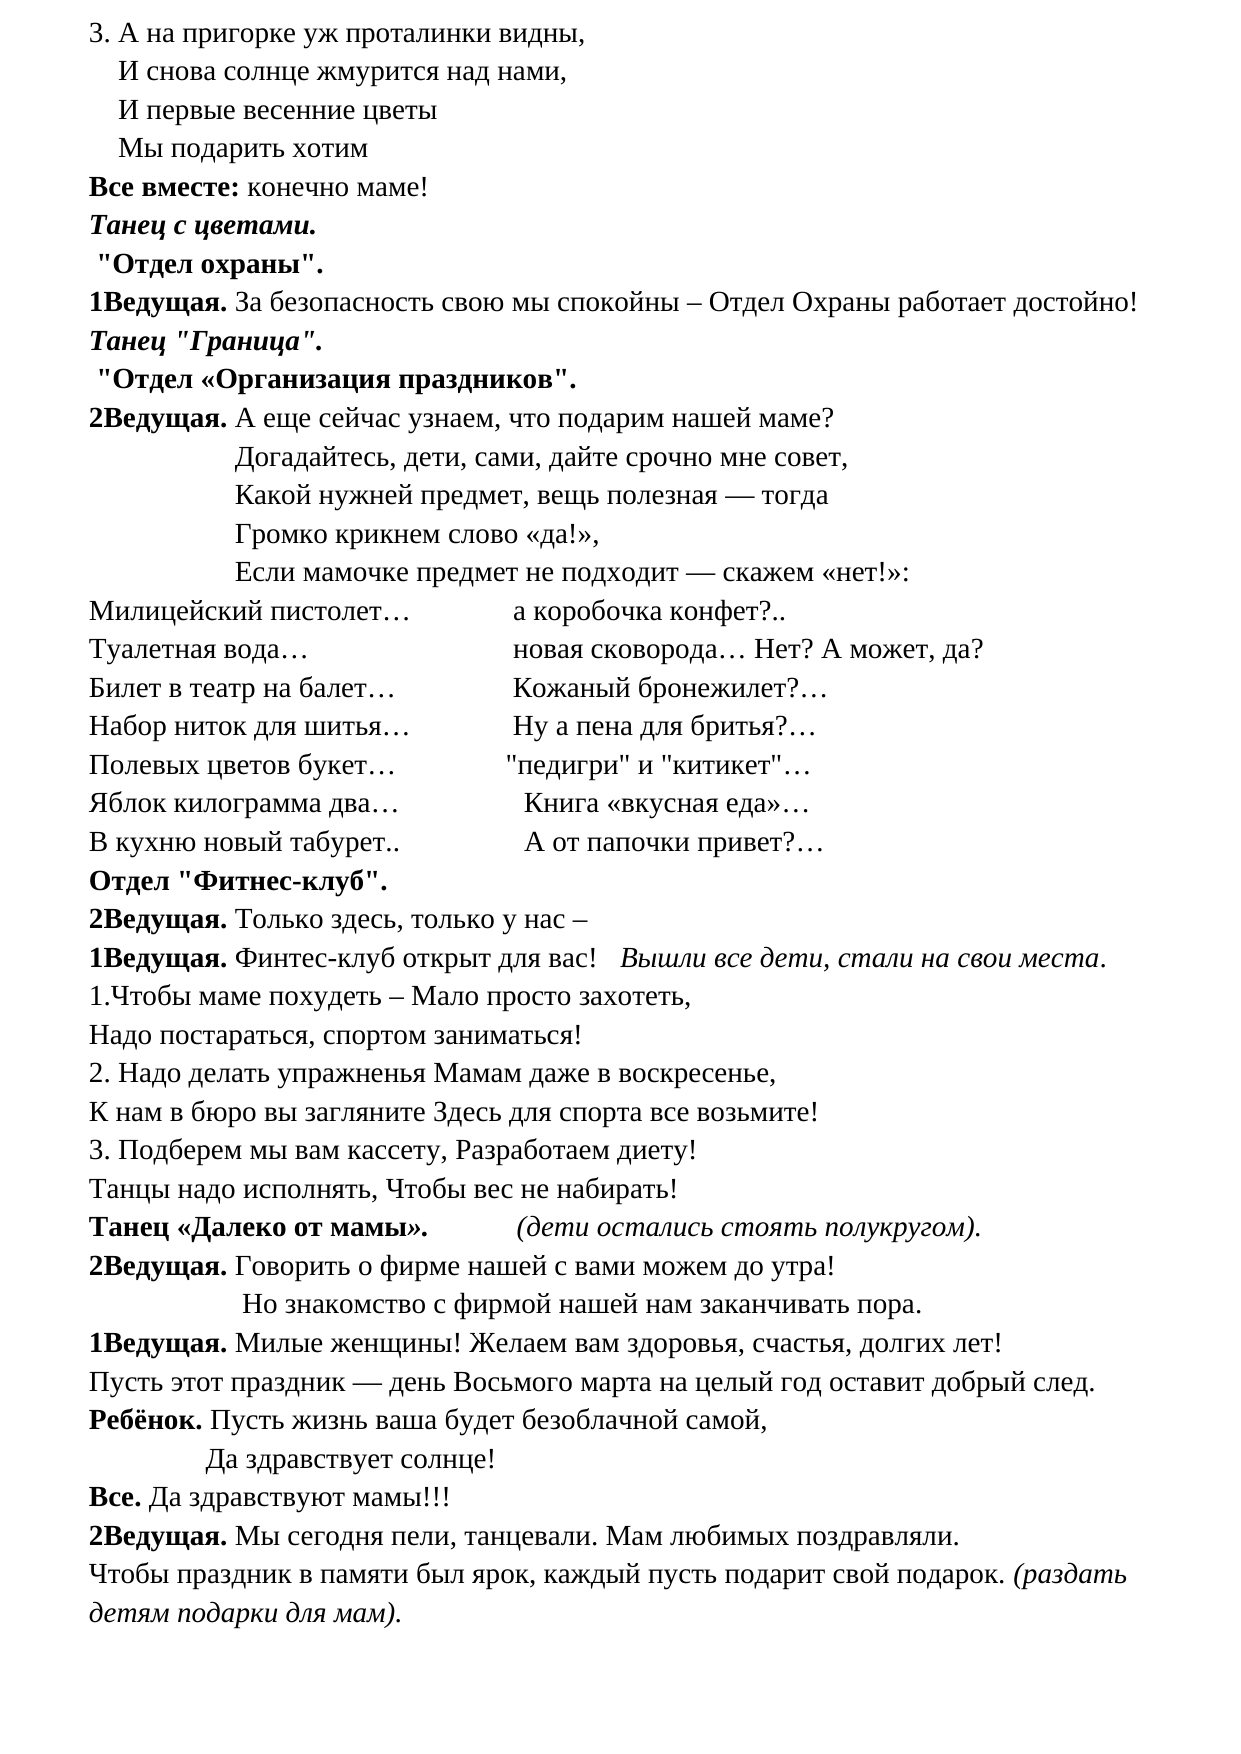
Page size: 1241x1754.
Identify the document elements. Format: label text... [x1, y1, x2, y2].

text Танец "Граница". [89, 323, 1196, 357]
text Все. Да здравствуют мамы!!! [89, 1479, 1196, 1513]
text 2Ведущая. А еще сейчас узнаем, что подарим нашей маме? Догадайтесь, дети, сами, дайте срочно мне совет, Какой нужней предмет, вещь полезная — тогда Громко крикнем слово «да!», [89, 400, 1196, 549]
text Все вместе: конечно маме! [89, 169, 1196, 202]
text 1Ведущая. Финтес-клуб открыт для вас! Вышли все дети, стали на свои места. [89, 940, 1196, 973]
text Танец «Далеко от мамы». (дети остались стоять полукругом). [89, 1209, 1196, 1243]
text "Отдел «Организация праздников". [89, 362, 1196, 395]
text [89, 15, 1196, 125]
text Ребёнок. Пусть жизнь ваша будет безоблачной самой, [89, 1402, 1196, 1436]
text 2Ведущая. Говорить о фирме нашей с вами можем до утра! Но знакомство с фирмой нашей нам заканчивать пора. [89, 1248, 1196, 1320]
text Да здравствует солнце! [89, 1441, 1196, 1474]
text "Отдел охраны". [89, 246, 1196, 279]
text 2Ведущая. Мы сегодня пели, танцевали. Мам любимых поздравляли. Чтобы праздник в памяти был ярок, каждый пусть подарит свой подарок. (раздать детям подарки для мам). [89, 1518, 1196, 1628]
text 2Ведущая. Только здесь, только у нас – [89, 901, 1196, 935]
text Туалетная вода… новая сковорода… Нет? А может, да? Билет в театр на балет… Кожаный бронежилет?… Набор ниток для шитья… Ну а пена для бритья?… Полевых цветов букет… "педигри" и "китикет"… Яблок килограмма два… Книга «вкусная еда»… В кухню новый табурет.. А от папочки привет?… [89, 631, 1196, 858]
text Милицейский пистолет… а коробочка конфет?.. [89, 593, 1196, 626]
text 1Ведущая. Милые женщины! Желаем вам здоровья, счастья, долгих лет! Пусть этот праздник — день Восьмого марта на целый год оставит добрый след. [89, 1325, 1196, 1397]
text Если мамочке предмет не подходит — скажем «нет!»: [89, 554, 1196, 588]
text Танец с цветами. [89, 207, 1196, 241]
text 1.Чтобы маме похудеть – Мало просто захотеть, Надо постараться, спортом заниматься! 2. Надо делать упражненья Мамам даже в воскресенье, К нам в бюро вы загляните Здесь для спорта все возьмите! 3. Подберем мы вам кассету, Разработаем диету! Танцы надо исполнять, Чтобы вес не набирать! [89, 978, 1196, 1204]
text Отдел "Фитнес-клуб". [89, 863, 1196, 896]
text Мы подарить хотим [89, 130, 1196, 164]
text 1Ведущая. За безопасность свою мы спокойны – Отдел Охраны работает достойно! [89, 284, 1196, 318]
